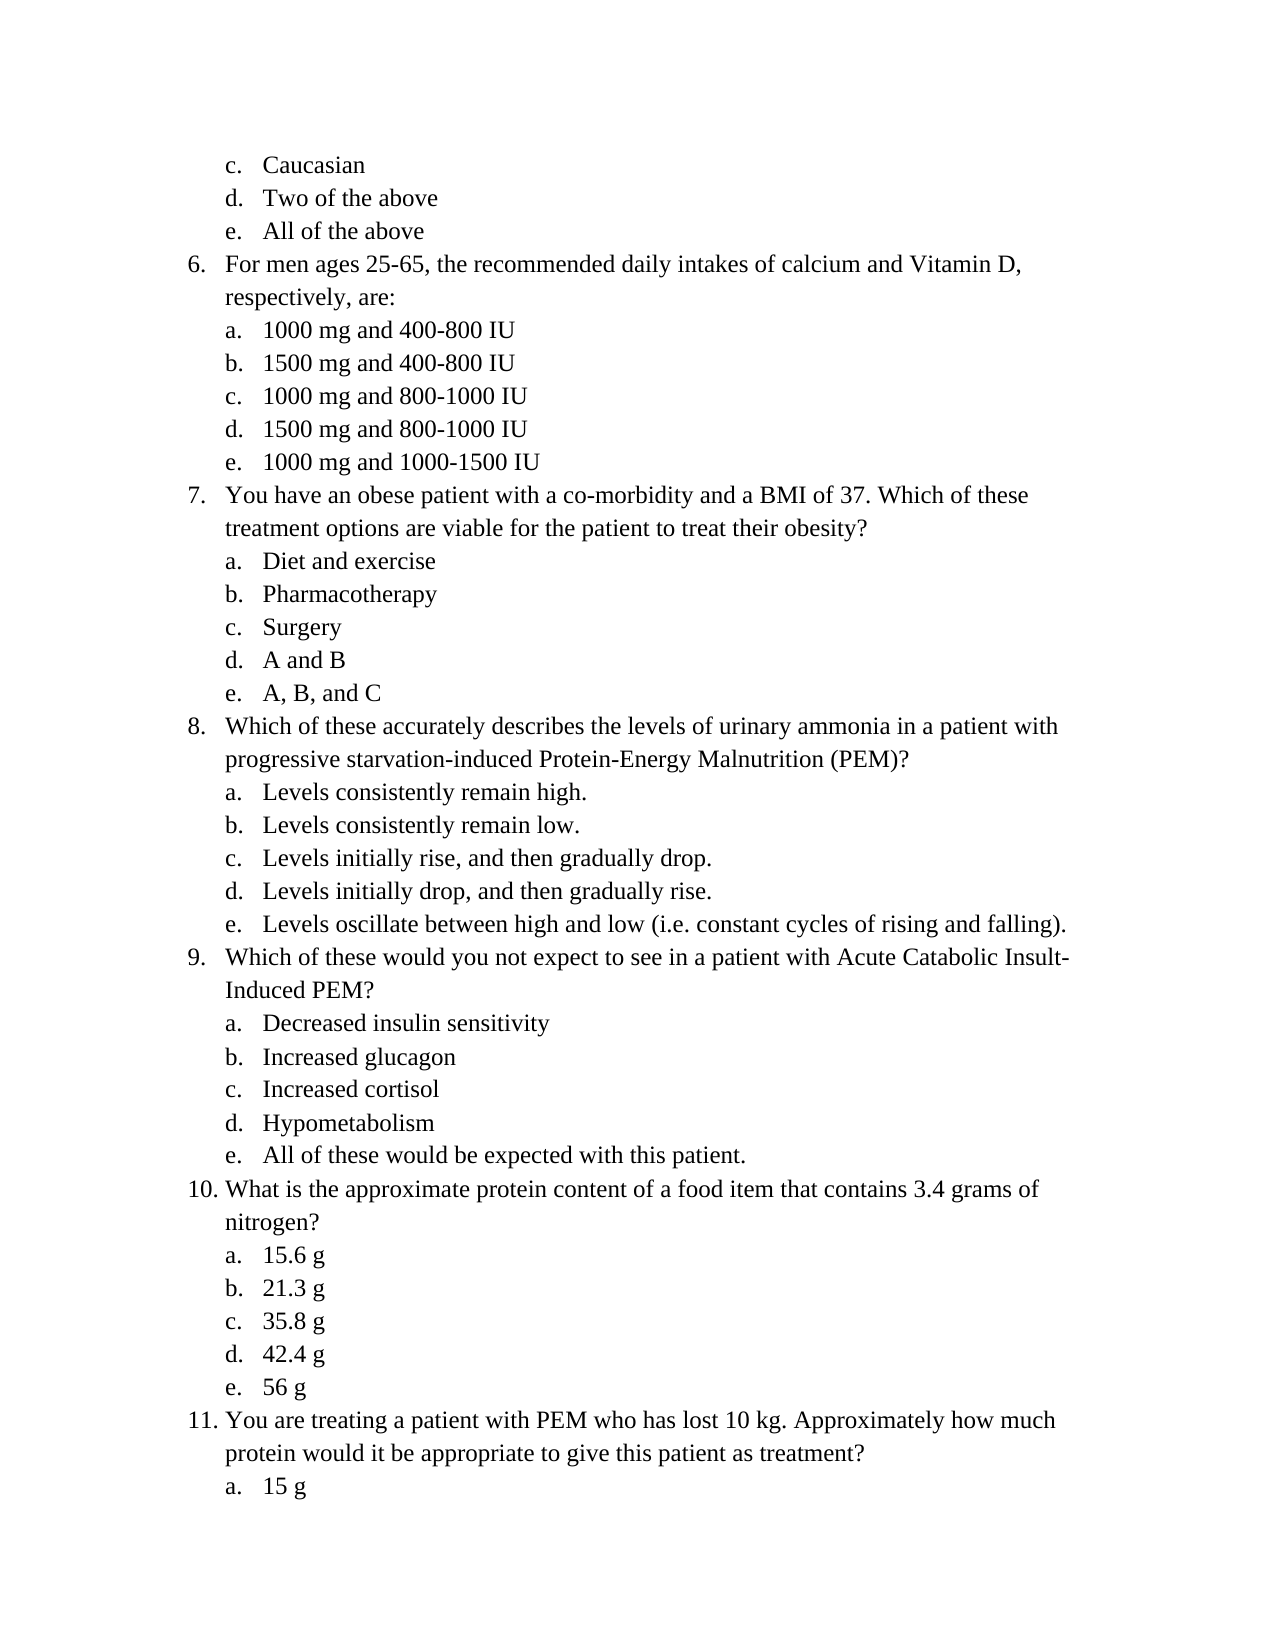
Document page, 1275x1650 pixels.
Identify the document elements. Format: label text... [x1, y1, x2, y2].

list Hypometabolism [225, 1108, 1125, 1136]
list Surgery [225, 612, 1125, 641]
list Which of these would you not expect to see in a patient with Acute Catabolic Insult-Induced PEM? [187, 942, 1125, 1004]
list Pharmacotherapy [225, 579, 1125, 608]
list Levels initially rise, and then gradually drop. [225, 843, 1125, 872]
list All of these would be expected with this patient. [225, 1141, 1125, 1169]
list Increased cortisol [225, 1074, 1125, 1103]
list 56 g [225, 1372, 1125, 1401]
list All of the above [225, 216, 1125, 245]
list 21.3 g [225, 1273, 1125, 1301]
list 42.4 g [225, 1339, 1125, 1367]
list Levels consistently remain high. [225, 777, 1125, 806]
list A, B, and C [225, 678, 1125, 707]
list Levels initially drop, and then gradually rise. [225, 876, 1125, 905]
list 15.6 g [225, 1240, 1125, 1268]
list Two of the above [225, 183, 1125, 212]
list You have an obese patient with a co-morbidity and a BMI of 37. Which of these treatment options are viable for the patient to treat their obesity? [187, 480, 1125, 542]
list Decreased insulin sensitivity [225, 1008, 1125, 1037]
list Increased glucagon [225, 1042, 1125, 1070]
list A and B [225, 645, 1125, 674]
list Which of these accurately describes the levels of urinary ammonia in a patient with progressive starvation-induced Protein-Energy Malnutrition (PEM)? [187, 711, 1125, 773]
list Levels oscillate between high and low (i.e. constant cycles of rising and falling). [225, 909, 1125, 938]
list Caucasian [225, 150, 1125, 179]
list Levels consistently remain low. [225, 810, 1125, 839]
list What is the approximate protein content of a food item that contains 3.4 grams of nitrogen? [187, 1174, 1125, 1235]
list Diet and exercise [225, 546, 1125, 575]
list 1000 mg and 1000-1500 IU [225, 447, 1125, 476]
list 35.8 g [225, 1306, 1125, 1334]
list 1000 mg and 400-800 IU [225, 315, 1125, 344]
list 1500 mg and 800-1000 IU [225, 414, 1125, 443]
list For men ages 25-65, the recommended daily intakes of calcium and Vitamin D, respectively, are: [187, 249, 1125, 311]
list 1000 mg and 800-1000 IU [225, 381, 1125, 410]
list 1500 mg and 400-800 IU [225, 348, 1125, 377]
list You are treating a patient with PEM who has lost 10 kg. Approximately how much protein would it be appropriate to give this patient as treatment? [187, 1405, 1125, 1467]
list 15 g [225, 1471, 1125, 1499]
